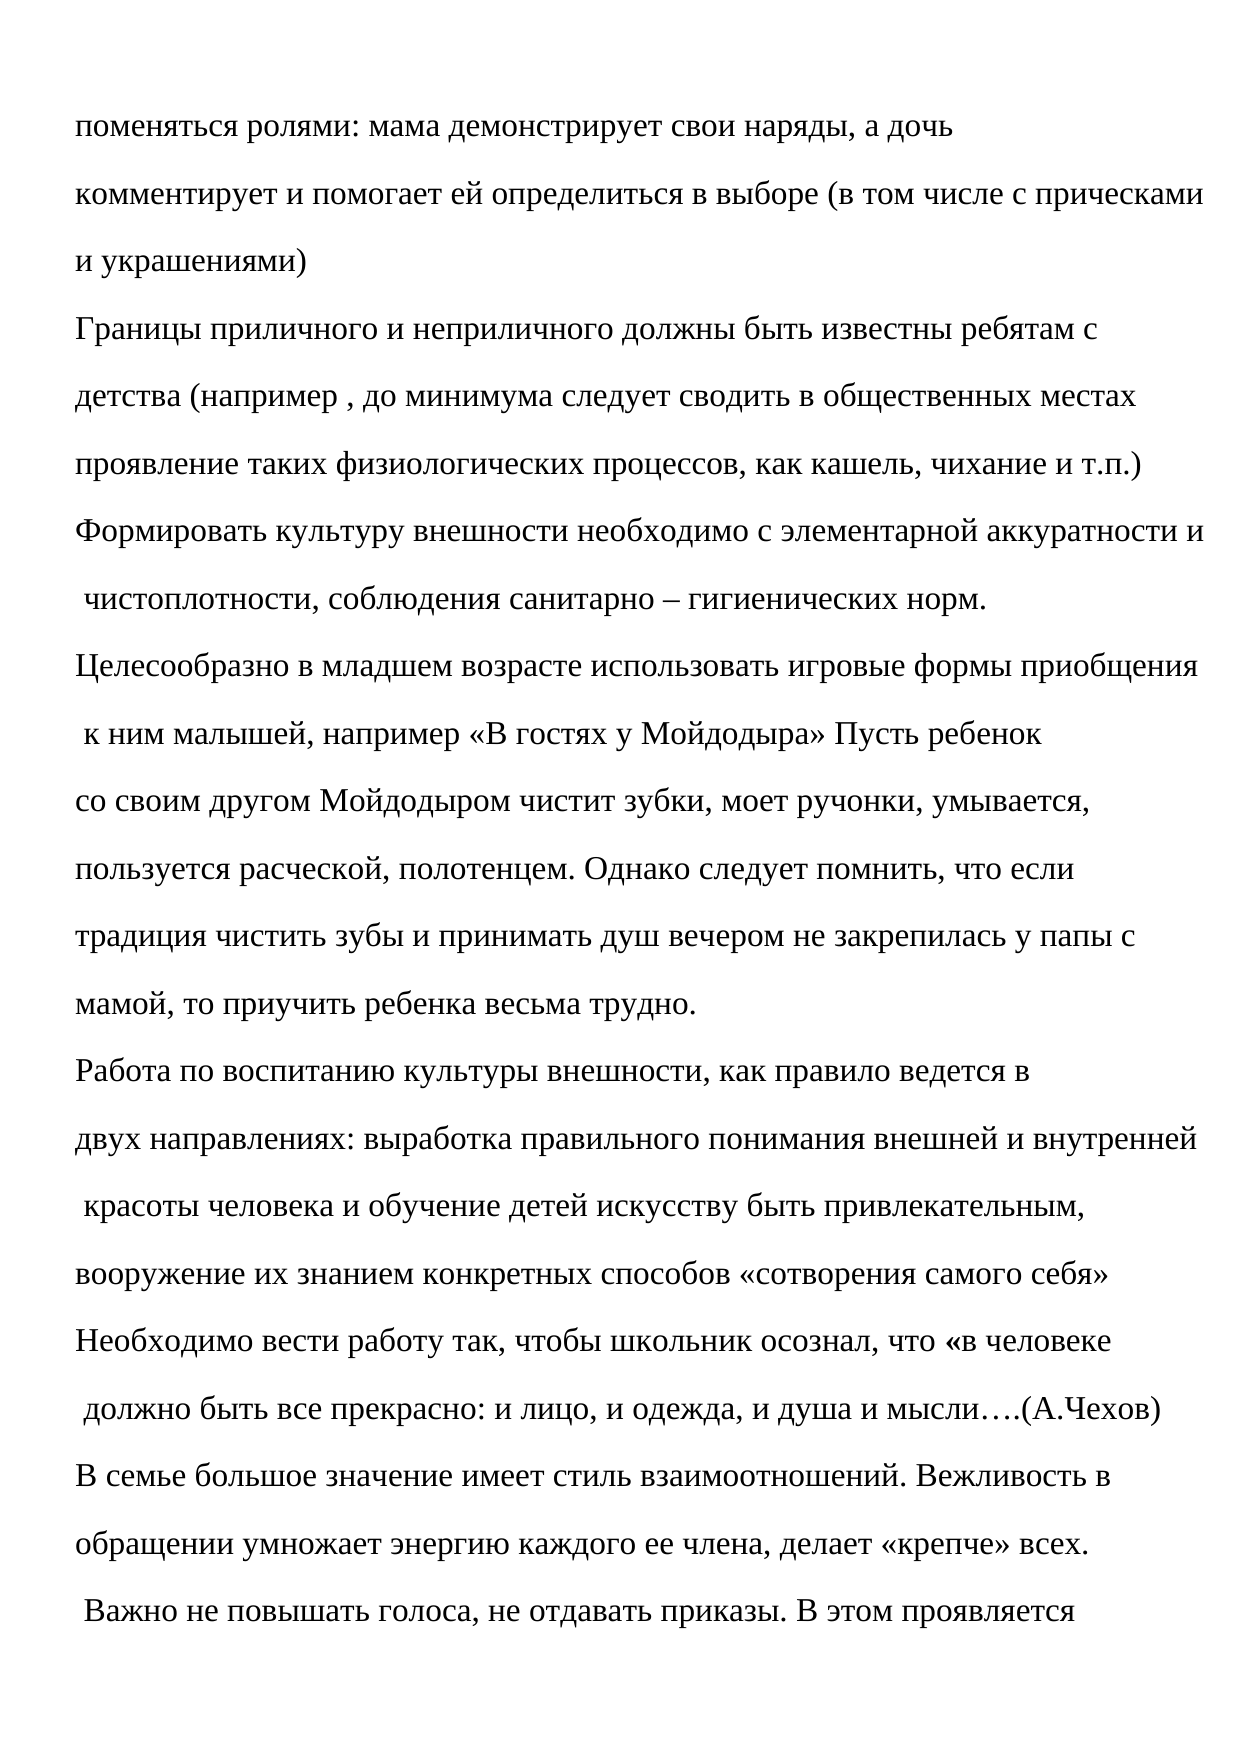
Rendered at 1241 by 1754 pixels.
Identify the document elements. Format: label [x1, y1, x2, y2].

table_header [67, 75, 1240, 1660]
